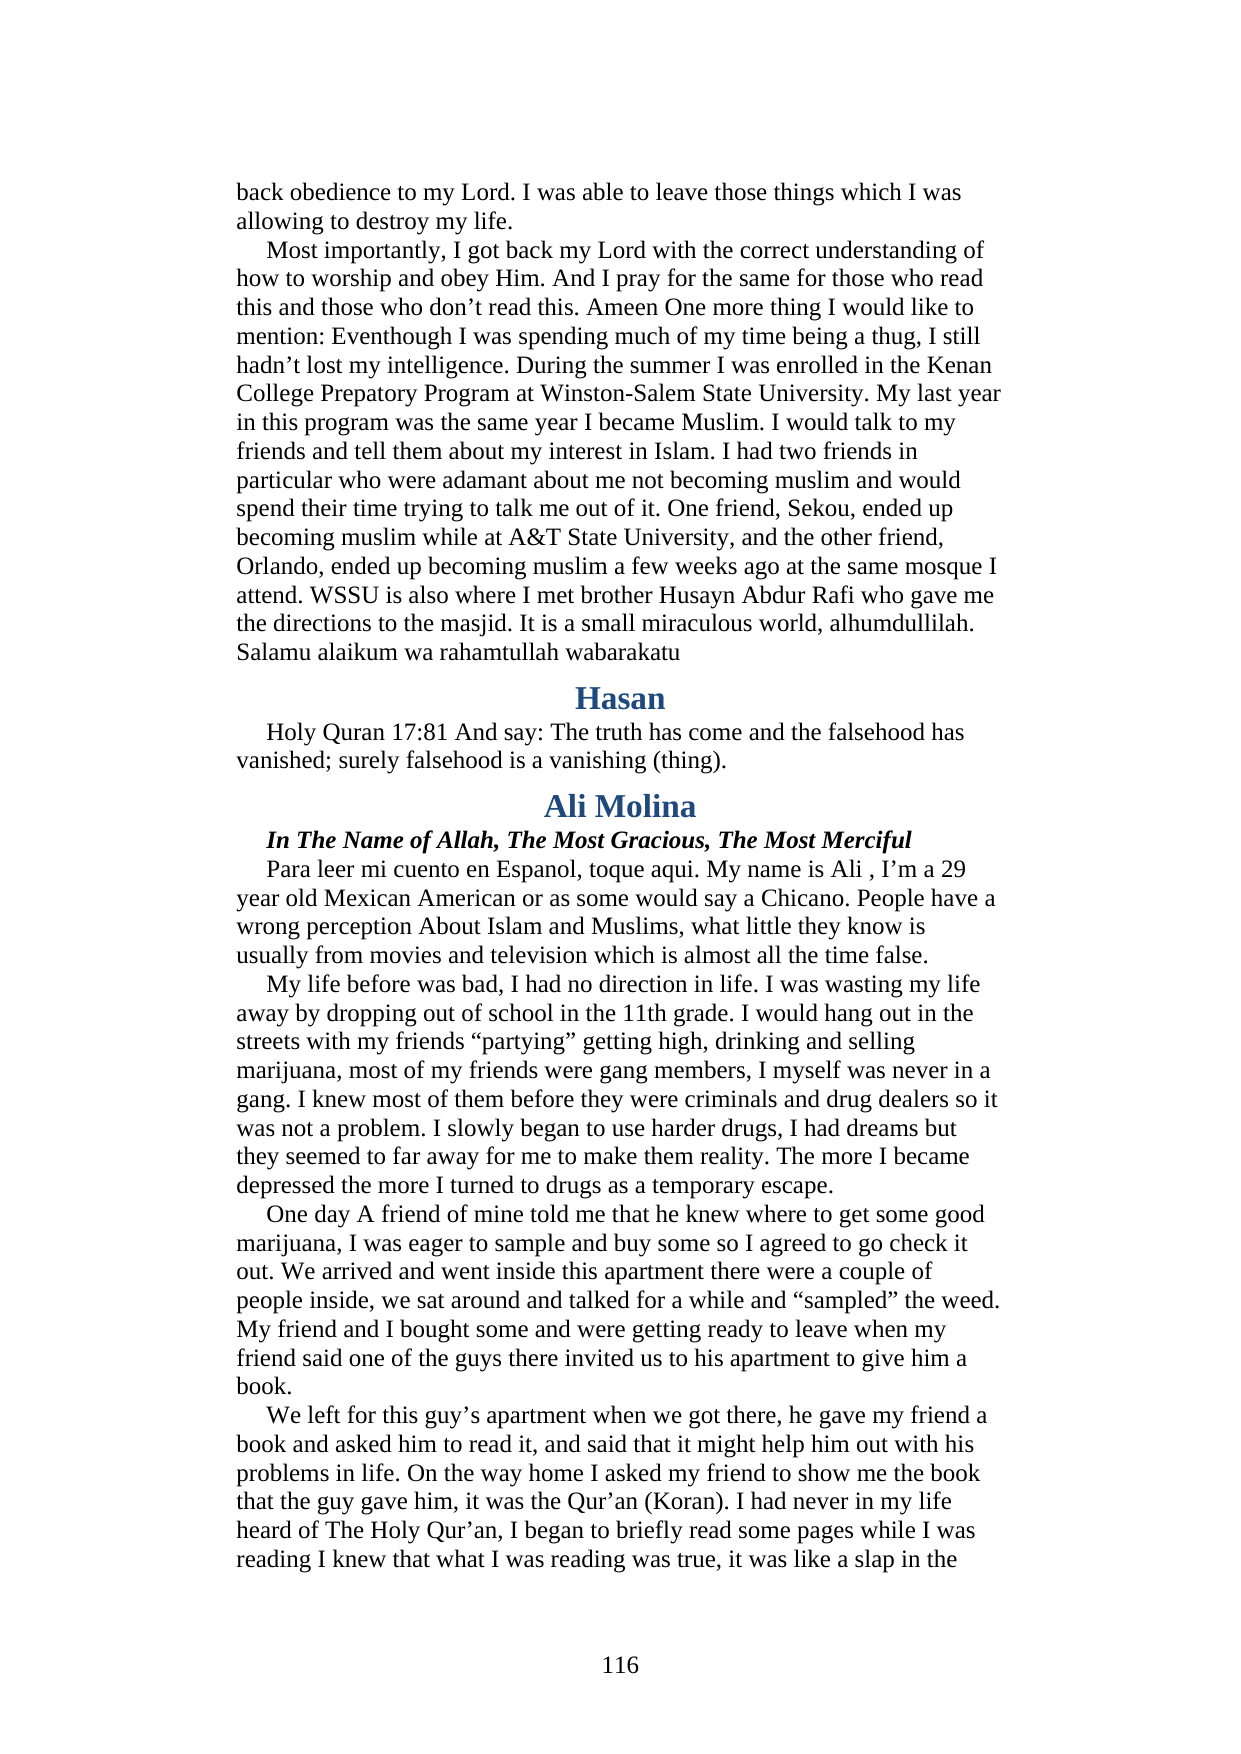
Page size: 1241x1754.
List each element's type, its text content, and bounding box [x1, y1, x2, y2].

text Para leer mi cuento en Espanol, toque aqui. My name is Ali , I’m a 29 year old Mexican American or as some would say a Chicano. People have a wrong perception About Islam and Muslims, what little they know is usually from movies and television which is almost all the time false. [236, 854, 1004, 969]
text Holy Quran 17:81 And say: The truth has come and the falsehood has vanished; surely falsehood is a vanishing (thing). [236, 717, 1004, 774]
subtitle Ali Molina [236, 787, 1004, 825]
text One day A friend of mine told me that he knew where to get some good marijuana, I was eager to sample and buy some so I agreed to go check it out. We arrived and went inside this apartment there were a couple of people inside, we sat around and talked for a while and “sampled” the weed. My friend and I bought some and were getting ready to leave when my friend said one of the guys there invited us to his apartment to give him a book. [236, 1199, 1004, 1400]
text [236, 177, 1004, 235]
text In The Name of Allah, The Most Gracious, The Most Merciful [236, 825, 1004, 854]
text My life before was bad, I had no direction in life. I was wasting my life away by dropping out of school in the 11th grade. I would hang out in the streets with my friends “partying” getting high, drinking and selling marijuana, most of my friends were gang members, I myself was never in a gang. I knew most of them before they were criminals and drug dealers so it was not a problem. I slowly began to use harder drugs, I had dreams but they seemed to far away for me to make them reality. The more I became depressed the more I turned to drugs as a temporary escape. [236, 969, 1004, 1199]
subtitle Hasan [236, 678, 1004, 717]
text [236, 1400, 1004, 1573]
text Most importantly, I got back my Lord with the correct understanding of how to worship and obey Him. And I pray for the same for those who read this and those who don’t read this. Ameen One more thing I would like to mention: Eventhough I was spending much of my time being a thug, I still hadn’t lost my intelligence. During the summer I was enrolled in the Kenan College Prepatory Program at Winston-Salem State University. My last year in this program was the same year I became Muslim. I would talk to my friends and tell them about my interest in Islam. I had two friends in particular who were adamant about me not becoming muslim and would spend their time trying to talk me out of it. One friend, Sekou, ended up becoming muslim while at A&T State University, and the other friend, Orlando, ended up becoming muslim a few weeks ago at the same mosque I attend. WSSU is also where I met brother Husayn Abdur Rafi who gave me the directions to the masjid. It is a small miraculous world, alhumdullilah. Salamu alaikum wa rahamtullah wabarakatu [236, 235, 1004, 666]
